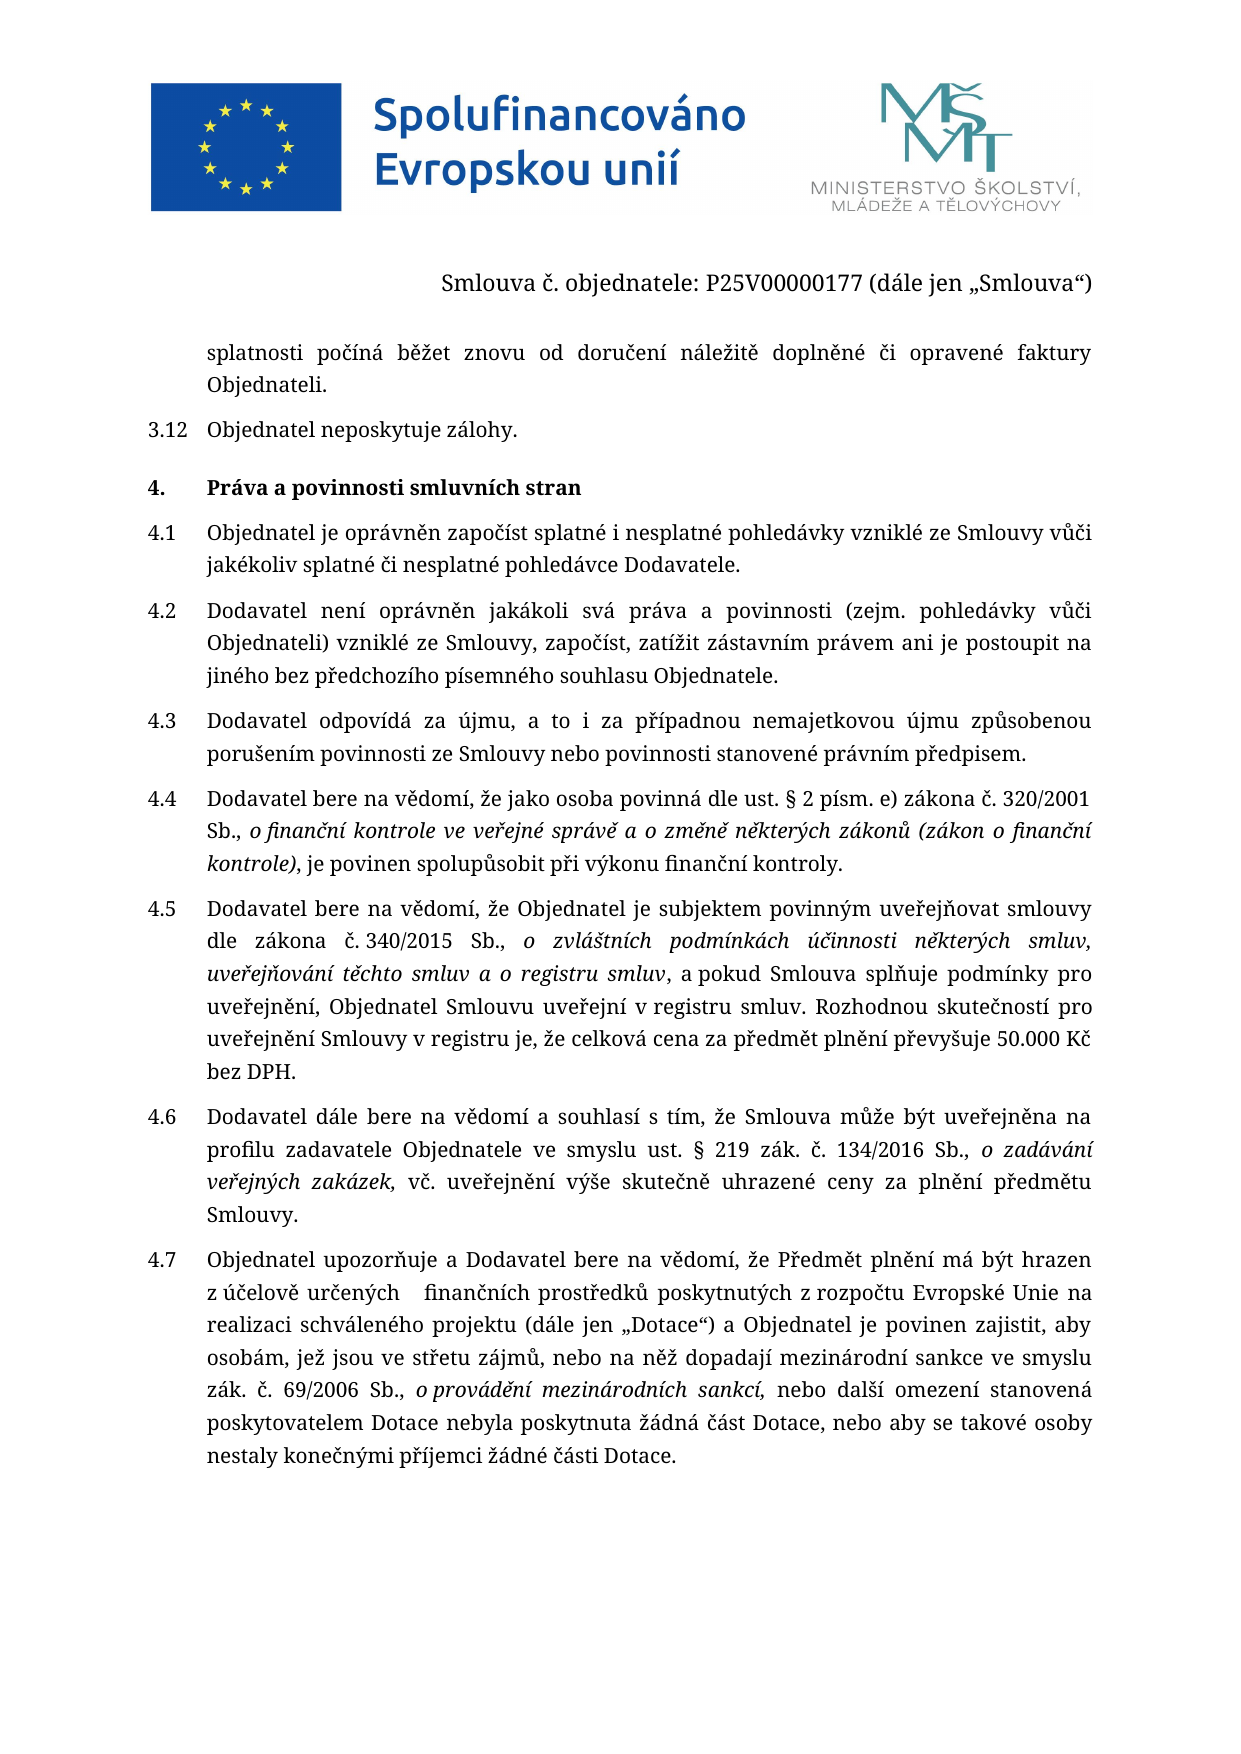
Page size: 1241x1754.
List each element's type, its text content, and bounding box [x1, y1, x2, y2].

list Dodavatel bere na vědomí, že jako osoba povinná dle ust. § 2 písm. e) zákona č. 320/2001 Sb., o finanční kontrole ve veřejné správě a o změně některých zákonů (zákon o finanční kontrole), je povinen spolupůsobit při výkonu finanční kontroly. [148, 784, 1093, 877]
list Objednatel upozorňuje a Dodavatel bere na vědomí, že Předmět plnění má být hrazen z účelově určených finančních prostředků poskytnutých z rozpočtu Evropské Unie na realizaci schváleného projektu (dále jen „Dotace“) a Objednatel je povinen zajistit, aby osobám, jež jsou ve střetu zájmů, nebo na něž dopadají mezinárodní sankce ve smyslu zák. č. 69/2006 Sb., o provádění mezinárodních sankcí, nebo další omezení stanovená poskytovatelem Dotace nebyla poskytnuta žádná část Dotace, nebo aby se takové osoby nestaly konečnými příjemci žádné části Dotace. [148, 1245, 1093, 1469]
list Práva a povinnosti smluvních stran [148, 473, 1093, 501]
list Objednatel je oprávněn započíst splatné i nesplatné pohledávky vzniklé ze Smlouvy vůči jakékoliv splatné či nesplatné pohledávce Dodavatele. [148, 518, 1093, 579]
picture [147, 80, 1093, 215]
list Dodavatel není oprávněn jakákoli svá práva a povinnosti (zejm. pohledávky vůči Objednateli) vzniklé ze Smlouvy, započíst, zatížit zástavním právem ani je postoupit na jiného bez předchozího písemného souhlasu Objednatele. [148, 596, 1093, 689]
list Objednatel neposkytuje zálohy. [148, 415, 1093, 444]
list Dodavatel bere na vědomí, že Objednatel je subjektem povinným uveřejňovat smlouvy dle zákona č. 340/2015 Sb., o zvláštních podmínkách účinnosti některých smluv, uveřejňování těchto smluv a o registru smluv, a pokud Smlouva splňuje podmínky pro uveřejnění, Objednatel Smlouvu uveřejní v registru smluv. Rozhodnou skutečností pro uveřejnění Smlouvy v registru je, že celková cena za předmět plnění převyšuje 50.000 Kč bez DPH. [148, 894, 1093, 1086]
list Dodavatel odpovídá za újmu, a to i za případnou nemajetkovou újmu způsobenou porušením povinnosti ze Smlouvy nebo povinnosti stanovené právním předpisem. [148, 706, 1093, 767]
list Dodavatel dále bere na vědomí a souhlasí s tím, že Smlouva může být uveřejněna na profilu zadavatele Objednatele ve smyslu ust. § 219 zák. č. 134/2016 Sb., o zadávání veřejných zakázek, vč. uveřejnění výše skutečně uhrazené ceny za plnění předmětu Smlouvy. [148, 1102, 1093, 1228]
